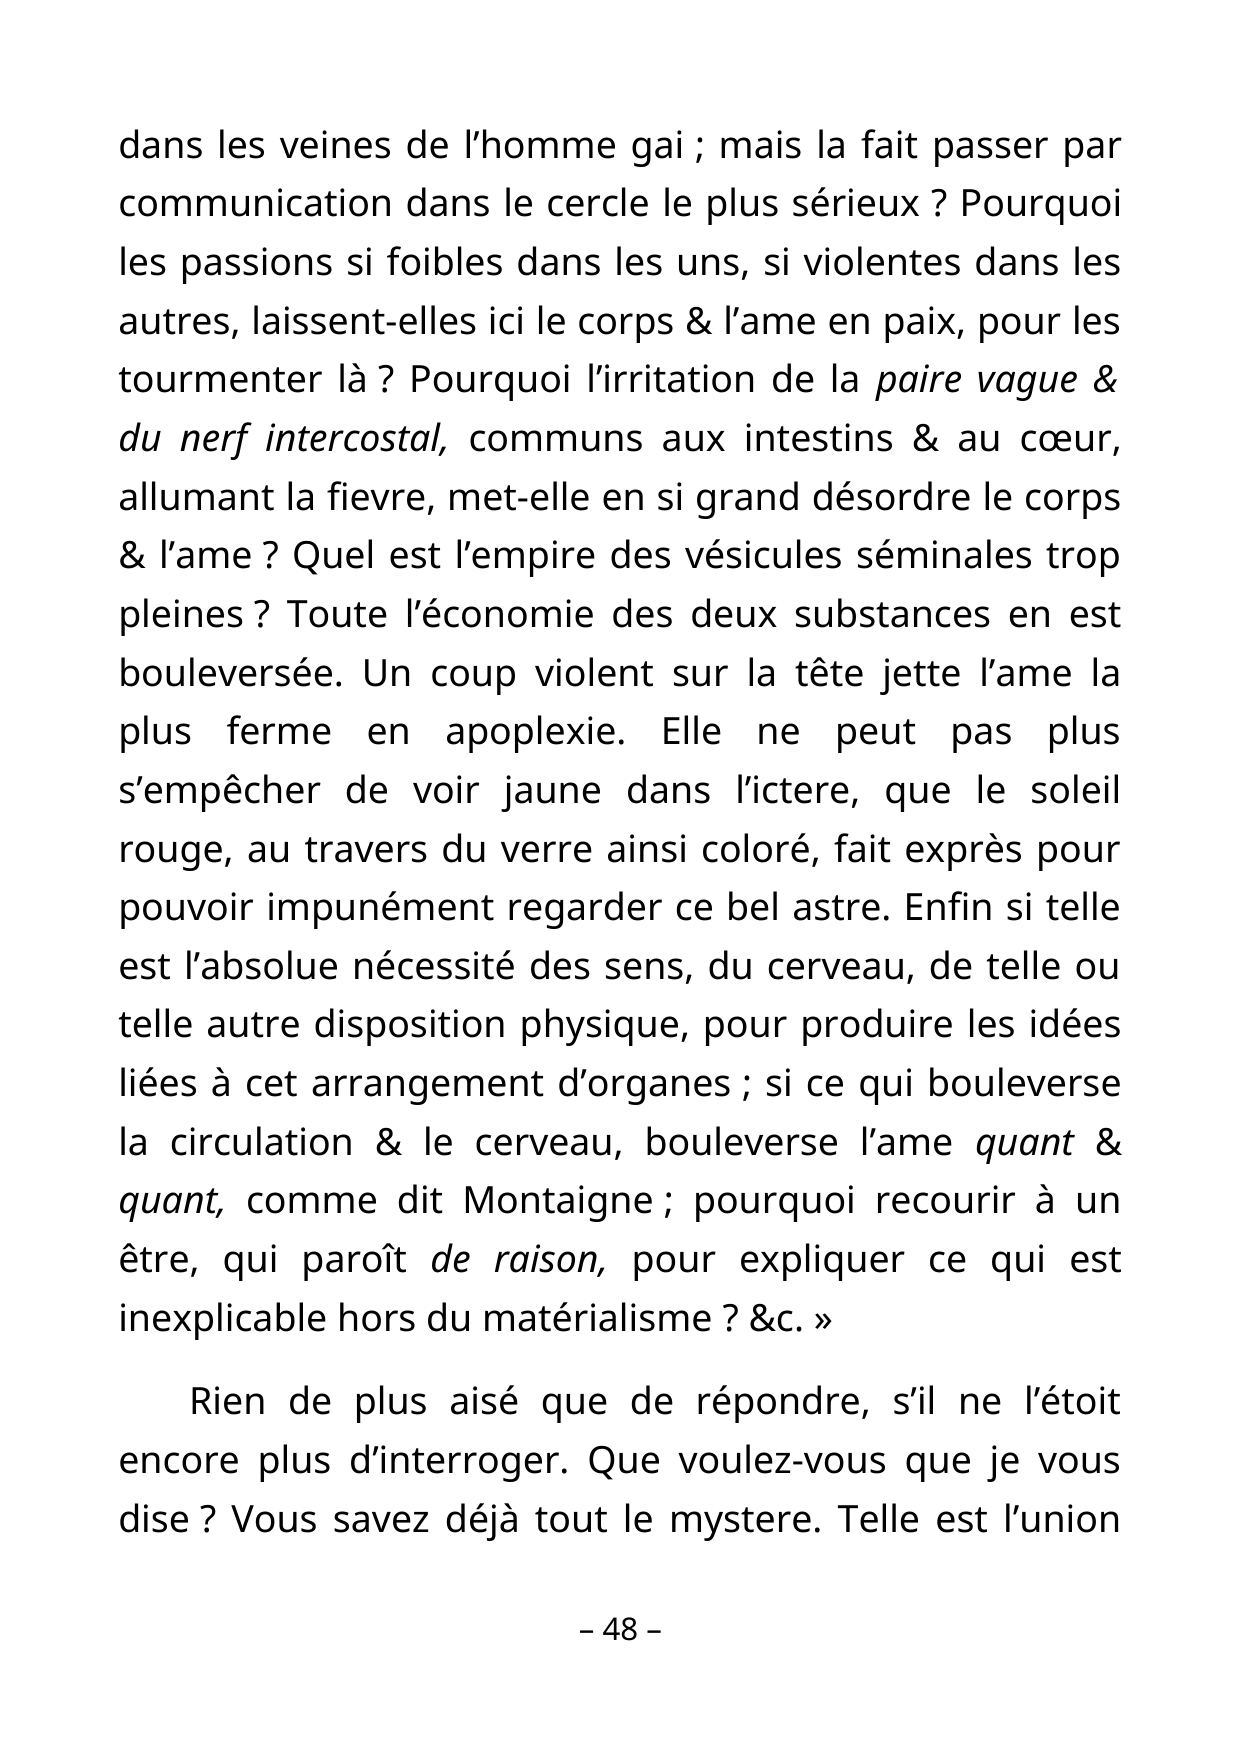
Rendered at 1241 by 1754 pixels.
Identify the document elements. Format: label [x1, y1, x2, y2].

text [118, 118, 1122, 1342]
text [118, 1375, 1122, 1543]
